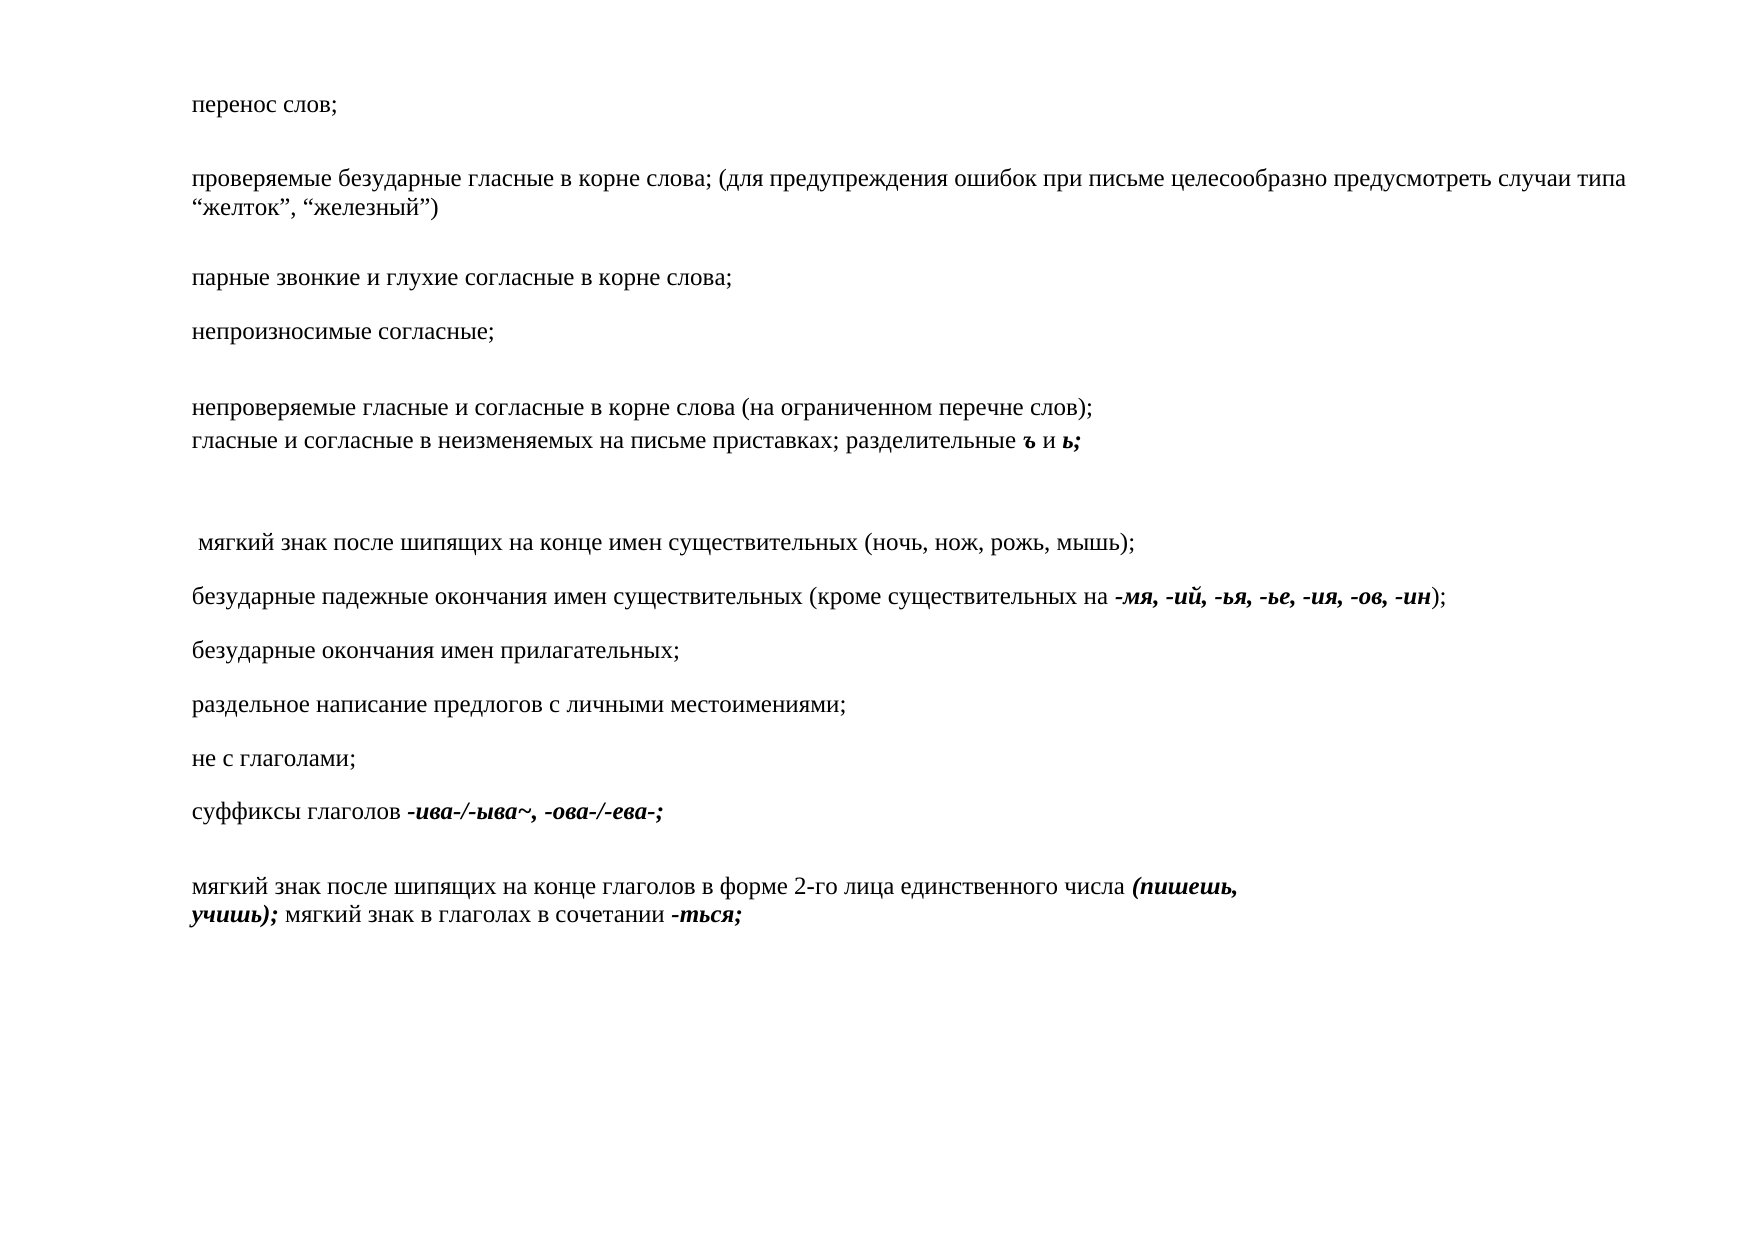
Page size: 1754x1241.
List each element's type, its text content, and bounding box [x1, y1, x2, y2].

text мягкий знак после шипящих на конце имен существительных (ночь, нож, рожь, мышь); [198, 527, 1635, 556]
text парные звонкие и глухие согласные в корне слова; [192, 262, 1635, 291]
text суффиксы глаголов -ива-/-ыва~, -ова-/-ева-; [192, 796, 1635, 825]
text мягкий знак после шипящих на конце глаголов в форме 2-го лица единственного числа (пишешь, учишь); мягкий знак в глаголах в сочетании -ться; [192, 872, 1331, 928]
text непроизносимые согласные; [192, 316, 1635, 345]
text проверяемые безударные гласные в корне слова; (для предупреждения ошибок при письме целесообразно предусмотреть случаи типа “желток”, “железный”) [192, 164, 1635, 220]
text не с глаголами; [192, 743, 1635, 771]
text безударные окончания имен прилагательных; [192, 635, 1635, 664]
text непроверяемые гласные и согласные в корне слова (на ограниченном перечне слов); гласные и согласные в неизменяемых на письме приставках; разделительные ъ и ь; [192, 392, 1093, 454]
text раздельное написание предлогов с личными местоимениями; [192, 689, 1635, 717]
text перенос слов; [192, 89, 1635, 117]
text безударные падежные окончания имен существительных (кроме существительных на -мя, -ий, -ья, -ье, -ия, -ов, -ин); [192, 581, 1635, 610]
